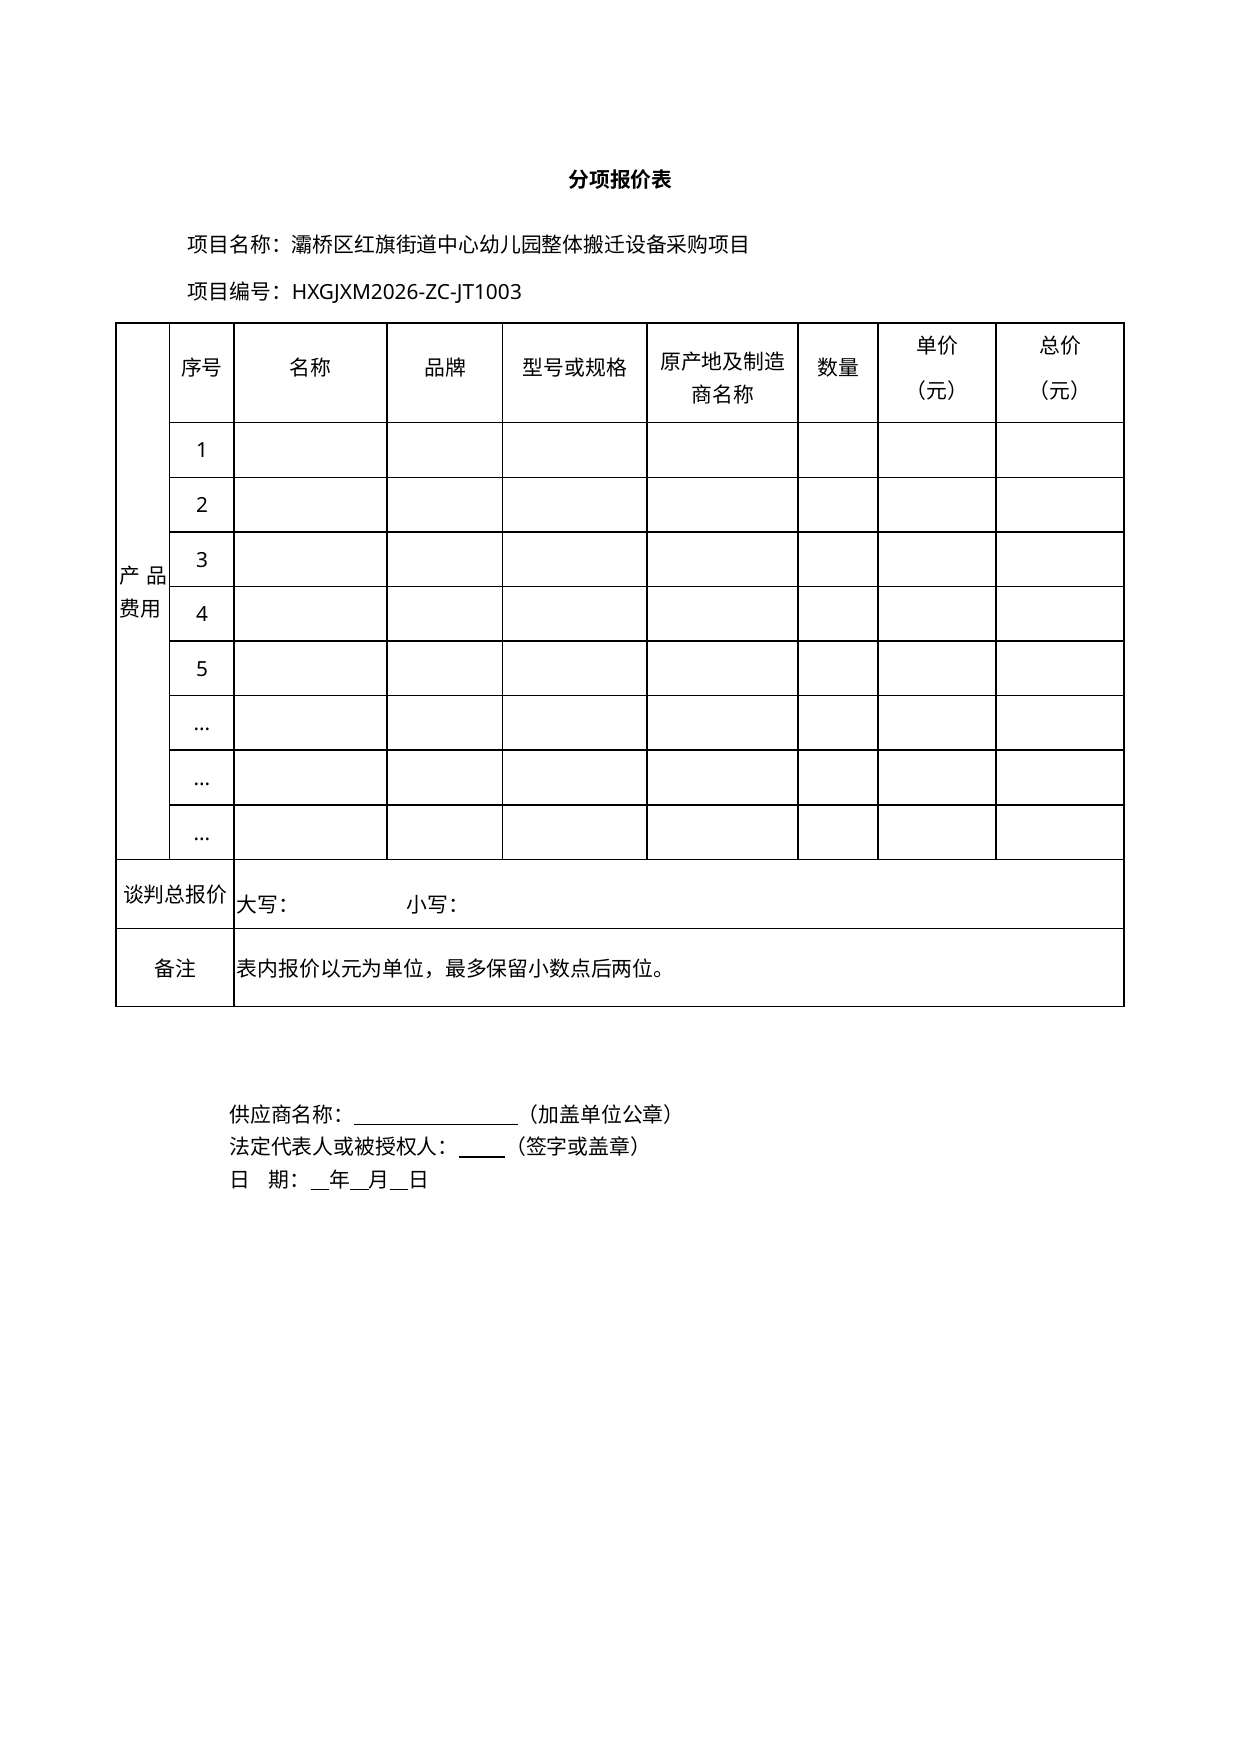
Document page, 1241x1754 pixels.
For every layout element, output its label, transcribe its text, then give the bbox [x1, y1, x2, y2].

table_cell [997, 806, 1123, 858]
table_cell [648, 587, 797, 640]
table_cell [388, 478, 502, 531]
table_cell [503, 751, 646, 804]
table_cell [388, 642, 502, 695]
table_cell [997, 423, 1123, 476]
text 项目编号：HXGJXM2026-ZC-JT1003 [187, 274, 1053, 307]
text 法定代表人或被授权人： （签字或盖章） [187, 1129, 1053, 1162]
text 日 期： 年 月 日 [187, 1162, 1053, 1194]
table_cell [799, 587, 877, 640]
table_header 品牌 [388, 324, 502, 422]
table_cell [879, 806, 995, 858]
table_cell 3 [170, 533, 233, 586]
table_cell [997, 642, 1123, 695]
table_cell ... [170, 696, 233, 749]
table_cell [997, 533, 1123, 586]
table_header 总价 （元） [997, 324, 1123, 422]
table_header 单价 （元） [879, 324, 995, 422]
table_cell ... [170, 806, 233, 858]
table_cell 1 [170, 423, 233, 476]
table_cell [503, 423, 646, 476]
table_cell 5 [170, 642, 233, 695]
text 供应商名称： （加盖单位公章） [187, 1097, 1053, 1129]
table_cell [879, 751, 995, 804]
table_cell [235, 533, 386, 586]
table_cell [997, 696, 1123, 749]
table_header 型号或规格 [503, 324, 646, 422]
table_cell [879, 533, 995, 586]
table_cell [503, 533, 646, 586]
table_cell [503, 696, 646, 749]
table_cell [388, 423, 502, 476]
table_cell [648, 642, 797, 695]
table_cell [388, 751, 502, 804]
table_cell ... [170, 751, 233, 804]
table_cell [235, 587, 386, 640]
table_cell 大写： 小写： [235, 860, 1123, 927]
table_cell 备注 [117, 929, 233, 1006]
table_cell [648, 478, 797, 531]
table_cell [997, 587, 1123, 640]
table_header 序号 [170, 324, 233, 422]
table_cell [997, 478, 1123, 531]
table_header 产品费用 [117, 324, 169, 858]
table_cell [799, 806, 877, 858]
table_cell [648, 751, 797, 804]
table_cell [503, 478, 646, 531]
table_cell [235, 751, 386, 804]
text 分项报价表 [187, 162, 1053, 194]
table_cell [388, 806, 502, 858]
table_cell [799, 751, 877, 804]
table_cell [648, 423, 797, 476]
table_header 原产地及制造商名称 [648, 324, 797, 422]
table_cell [235, 696, 386, 749]
table_cell [879, 642, 995, 695]
table_cell [997, 751, 1123, 804]
table_cell [235, 642, 386, 695]
table_cell [503, 806, 646, 858]
table_cell [799, 642, 877, 695]
table_cell [879, 423, 995, 476]
table_cell [235, 478, 386, 531]
table_cell [799, 533, 877, 586]
table_cell [503, 642, 646, 695]
table_cell [388, 696, 502, 749]
table_header 名称 [235, 324, 386, 422]
table_cell 谈判总报价 [117, 860, 233, 927]
table_cell [879, 587, 995, 640]
table_cell 4 [170, 587, 233, 640]
table_cell [799, 423, 877, 476]
table_cell 2 [170, 478, 233, 531]
table_cell [648, 696, 797, 749]
table_cell [879, 478, 995, 531]
table_cell [879, 696, 995, 749]
table_cell [799, 696, 877, 749]
text 项目名称：灞桥区红旗街道中心幼儿园整体搬迁设备采购项目 [187, 227, 1053, 259]
table_cell [235, 806, 386, 858]
table_cell [503, 587, 646, 640]
table_cell [648, 533, 797, 586]
table_header 数量 [799, 324, 877, 422]
table_cell [235, 423, 386, 476]
table_cell [648, 806, 797, 858]
table_cell [388, 587, 502, 640]
table_cell [388, 533, 502, 586]
table_cell [799, 478, 877, 531]
table_cell 表内报价以元为单位，最多保留小数点后两位。 [235, 929, 1123, 1006]
